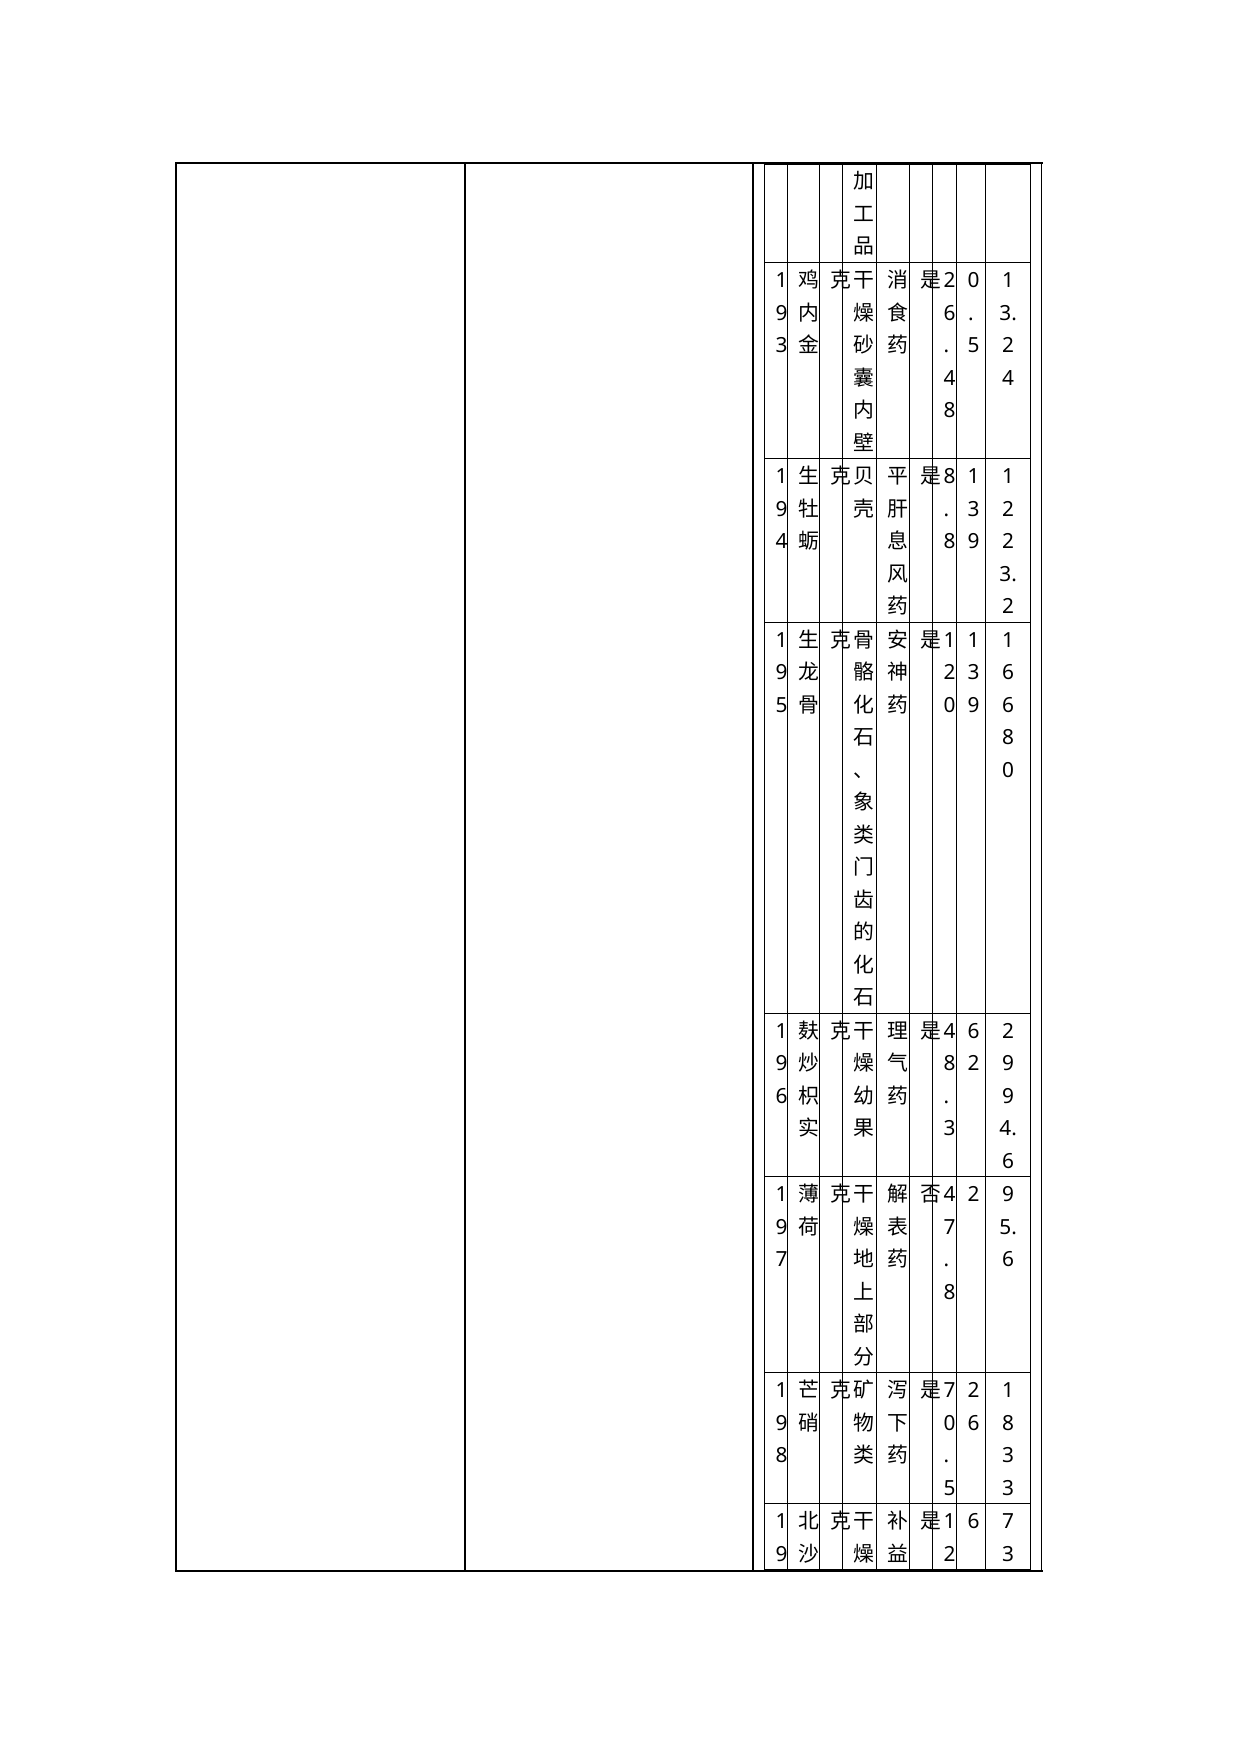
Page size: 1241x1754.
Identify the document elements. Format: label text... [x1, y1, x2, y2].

table_cell [765, 1014, 787, 1176]
table_cell [986, 1373, 1030, 1503]
table_cell [788, 165, 819, 262]
table_cell [788, 1504, 819, 1569]
table_cell [910, 459, 932, 622]
table_cell [910, 1014, 932, 1176]
table_cell [1031, 164, 1041, 1570]
table_cell [877, 459, 909, 622]
table_cell [986, 1014, 1030, 1176]
table_cell [877, 623, 909, 1013]
table_cell [765, 263, 787, 458]
table_cell [820, 1504, 842, 1569]
table_cell [910, 1177, 932, 1372]
table_cell [957, 1504, 985, 1569]
table_cell [877, 1014, 909, 1176]
table_cell [843, 263, 876, 458]
table_cell [910, 623, 932, 1013]
table_cell [957, 263, 985, 458]
table_cell [933, 165, 956, 262]
table_cell [765, 623, 787, 1013]
table_cell [933, 1177, 956, 1372]
table_cell [910, 1504, 932, 1569]
table_cell [933, 1373, 956, 1503]
table_cell [986, 459, 1030, 622]
table_cell [843, 1373, 876, 1503]
table_cell [986, 263, 1030, 458]
table_cell [754, 164, 764, 1570]
table_cell [910, 165, 932, 262]
table_cell [788, 1014, 819, 1176]
table_cell [933, 1014, 956, 1176]
table_cell 1 [177, 164, 464, 1570]
table_cell [820, 623, 842, 1013]
table_cell [843, 459, 876, 622]
table_cell [843, 165, 876, 262]
table_cell [933, 1504, 956, 1569]
table_cell [466, 164, 752, 1570]
table_cell [765, 1373, 787, 1503]
table_cell [933, 459, 956, 622]
table_cell [788, 623, 819, 1013]
table_cell [820, 263, 842, 458]
table_cell [957, 1373, 985, 1503]
table_cell [843, 1504, 876, 1569]
table_cell [765, 165, 787, 262]
table_cell [843, 623, 876, 1013]
table_cell [957, 1177, 985, 1372]
table_cell [957, 459, 985, 622]
table_cell [877, 1504, 909, 1569]
table_cell [788, 1373, 819, 1503]
table_cell [788, 459, 819, 622]
table_cell [788, 263, 819, 458]
table_cell [778, 535, 783, 543]
table_cell [765, 1504, 787, 1569]
table_cell [933, 623, 956, 1013]
table_cell [957, 623, 985, 1013]
table_cell [765, 1177, 787, 1372]
table_cell [986, 623, 1030, 1013]
table_cell [986, 165, 1030, 262]
table_cell [957, 165, 985, 262]
table_cell [933, 263, 956, 458]
table_cell [820, 1014, 842, 1176]
table_cell [820, 165, 842, 262]
table_cell [765, 459, 787, 622]
table_cell [877, 263, 909, 458]
table_cell [843, 1177, 876, 1372]
table_cell [788, 1177, 819, 1372]
table_cell [877, 1177, 909, 1372]
table_cell [843, 1014, 876, 1176]
table_cell [910, 1373, 932, 1503]
table_cell [877, 165, 909, 262]
table_cell [820, 1373, 842, 1503]
table_cell [986, 1504, 1030, 1569]
table_cell [986, 1177, 1030, 1372]
table_cell [820, 1177, 842, 1372]
table_cell [957, 1014, 985, 1176]
table_cell [877, 1373, 909, 1503]
table_cell [820, 459, 842, 622]
table_cell [910, 263, 932, 458]
